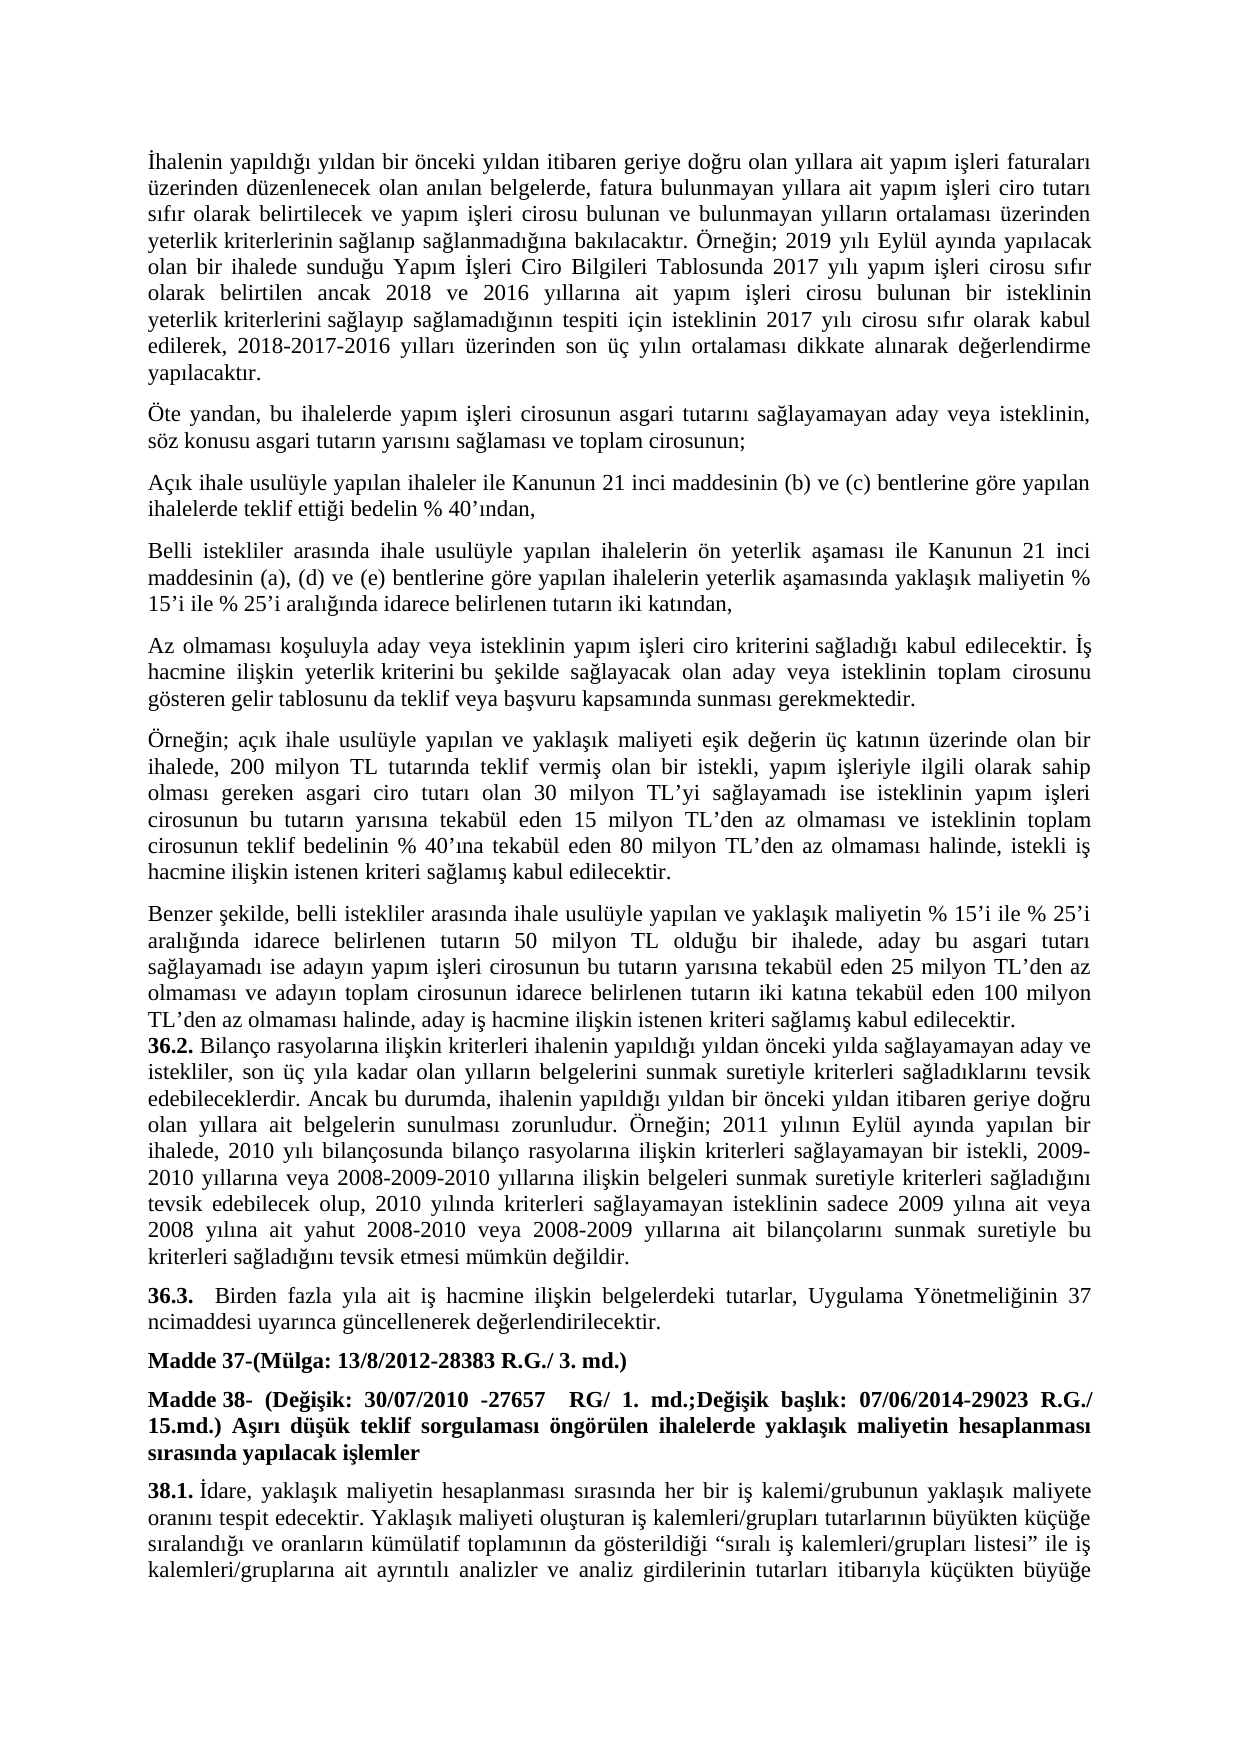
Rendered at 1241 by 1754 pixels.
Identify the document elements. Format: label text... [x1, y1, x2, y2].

text 36.3. Birden fazla yıla ait iş hacmine ilişkin belgelerdeki tutarlar, Uygulama Yönetmeliğinin 37 ncimaddesi uyarınca güncellenerek değerlendirilecektir. [148, 1282, 1092, 1334]
text Belli istekliler arasında ihale usulüyle yapılan ihalelerin ön yeterlik aşaması ile Kanunun 21 inci maddesinin (a), (d) ve (e) bentlerine göre yapılan ihalelerin yeterlik aşamasında yaklaşık maliyetin % 15’i ile % 25’i aralığında idarece belirlenen tutarın iki katından, [148, 537, 1092, 616]
text Az olmaması koşuluyla aday veya isteklinin yapım işleri ciro kriterini sağladığı kabul edilecektir. İş hacmine ilişkin yeterlik kriterini bu şekilde sağlayacak olan aday veya isteklinin toplam cirosunu gösteren gelir tablosunu da teklif veya başvuru kapsamında sunması gerekmektedir. [148, 632, 1092, 711]
text Madde 38- (Değişik: 30/07/2010 -27657 RG/ 1. md.;Değişik başlık: 07/06/2014-29023 R.G./ 15.md.) Aşırı düşük teklif sorgulaması öngörülen ihalelerde yaklaşık maliyetin hesaplanması sırasında yapılacak işlemler [148, 1386, 1092, 1465]
text Madde 37-(Mülga: 13/8/2012-28383 R.G./ 3. md.) [148, 1347, 1092, 1373]
text İhalenin yapıldığı yıldan bir önceki yıldan itibaren geriye doğru olan yıllara ait yapım işleri faturaları üzerinden düzenlenecek olan anılan belgelerde, fatura bulunmayan yıllara ait yapım işleri ciro tutarı sıfır olarak belirtilecek ve yapım işleri cirosu bulunan ve bulunmayan yılların ortalaması üzerinden yeterlik kriterlerinin sağlanıp sağlanmadığına bakılacaktır. Örneğin; 2019 yılı Eylül ayında yapılacak olan bir ihalede sunduğu Yapım İşleri Ciro Bilgileri Tablosunda 2017 yılı yapım işleri cirosu sıfır olarak belirtilen ancak 2018 ve 2016 yıllarına ait yapım işleri cirosu bulunan bir isteklinin yeterlik kriterlerini sağlayıp sağlamadığının tespiti için isteklinin 2017 yılı cirosu sıfır olarak kabul edilerek, 2018-2017-2016 yılları üzerinden son üç yılın ortalaması dikkate alınarak değerlendirme yapılacaktır. [148, 148, 1092, 385]
text Örneğin; açık ihale usulüyle yapılan ve yaklaşık maliyeti eşik değerin üç katının üzerinde olan bir ihalede, 200 milyon TL tutarında teklif vermiş olan bir istekli, yapım işleriyle ilgili olarak sahip olması gereken asgari ciro tutarı olan 30 milyon TL’yi sağlayamadı ise isteklinin yapım işleri cirosunun bu tutarın yarısına tekabül eden 15 milyon TL’den az olmaması ve isteklinin toplam cirosunun teklif bedelinin % 40’ına tekabül eden 80 milyon TL’den az olmaması halinde, istekli iş hacmine ilişkin istenen kriteri sağlamış kabul edilecektir. [148, 727, 1092, 885]
text Benzer şekilde, belli istekliler arasında ihale usulüyle yapılan ve yaklaşık maliyetin % 15’i ile % 25’i aralığında idarece belirlenen tutarın 50 milyon TL olduğu bir ihalede, aday bu asgari tutarı sağlayamadı ise adayın yapım işleri cirosunun bu tutarın yarısına tekabül eden 25 milyon TL’den az olmaması ve adayın toplam cirosunun idarece belirlenen tutarın iki katına tekabül eden 100 milyon TL’den az olmaması halinde, aday iş hacmine ilişkin istenen kriteri sağlamış kabul edilecektir. [148, 900, 1092, 1032]
text Açık ihale usulüyle yapılan ihaleler ile Kanunun 21 inci maddesinin (b) ve (c) bentlerine göre yapılan ihalelerde teklif ettiği bedelin % 40’ından, [148, 469, 1092, 522]
text 36.2. Bilanço rasyolarına ilişkin kriterleri ihalenin yapıldığı yıldan önceki yılda sağlayamayan aday ve istekliler, son üç yıla kadar olan yılların belgelerini sunmak suretiyle kriterleri sağladıklarını tevsik edebileceklerdir. Ancak bu durumda, ihalenin yapıldığı yıldan bir önceki yıldan itibaren geriye doğru olan yıllara ait belgelerin sunulması zorunludur. Örneğin; 2011 yılının Eylül ayında yapılan bir ihalede, 2010 yılı bilançosunda bilanço rasyolarına ilişkin kriterleri sağlayamayan bir istekli, 2009-2010 yıllarına veya 2008-2009-2010 yıllarına ilişkin belgeleri sunmak suretiyle kriterleri sağladığını tevsik edebilecek olup, 2010 yılında kriterleri sağlayamayan isteklinin sadece 2009 yılına ait veya 2008 yılına ait yahut 2008-2010 veya 2008-2009 yıllarına ait bilançolarını sunmak suretiyle bu kriterleri sağladığını tevsik etmesi mümkün değildir. [148, 1032, 1092, 1269]
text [148, 1477, 1092, 1583]
text Öte yandan, bu ihalelerde yapım işleri cirosunun asgari tutarını sağlayamayan aday veya isteklinin, söz konusu asgari tutarın yarısını sağlaması ve toplam cirosunun; [148, 401, 1092, 453]
